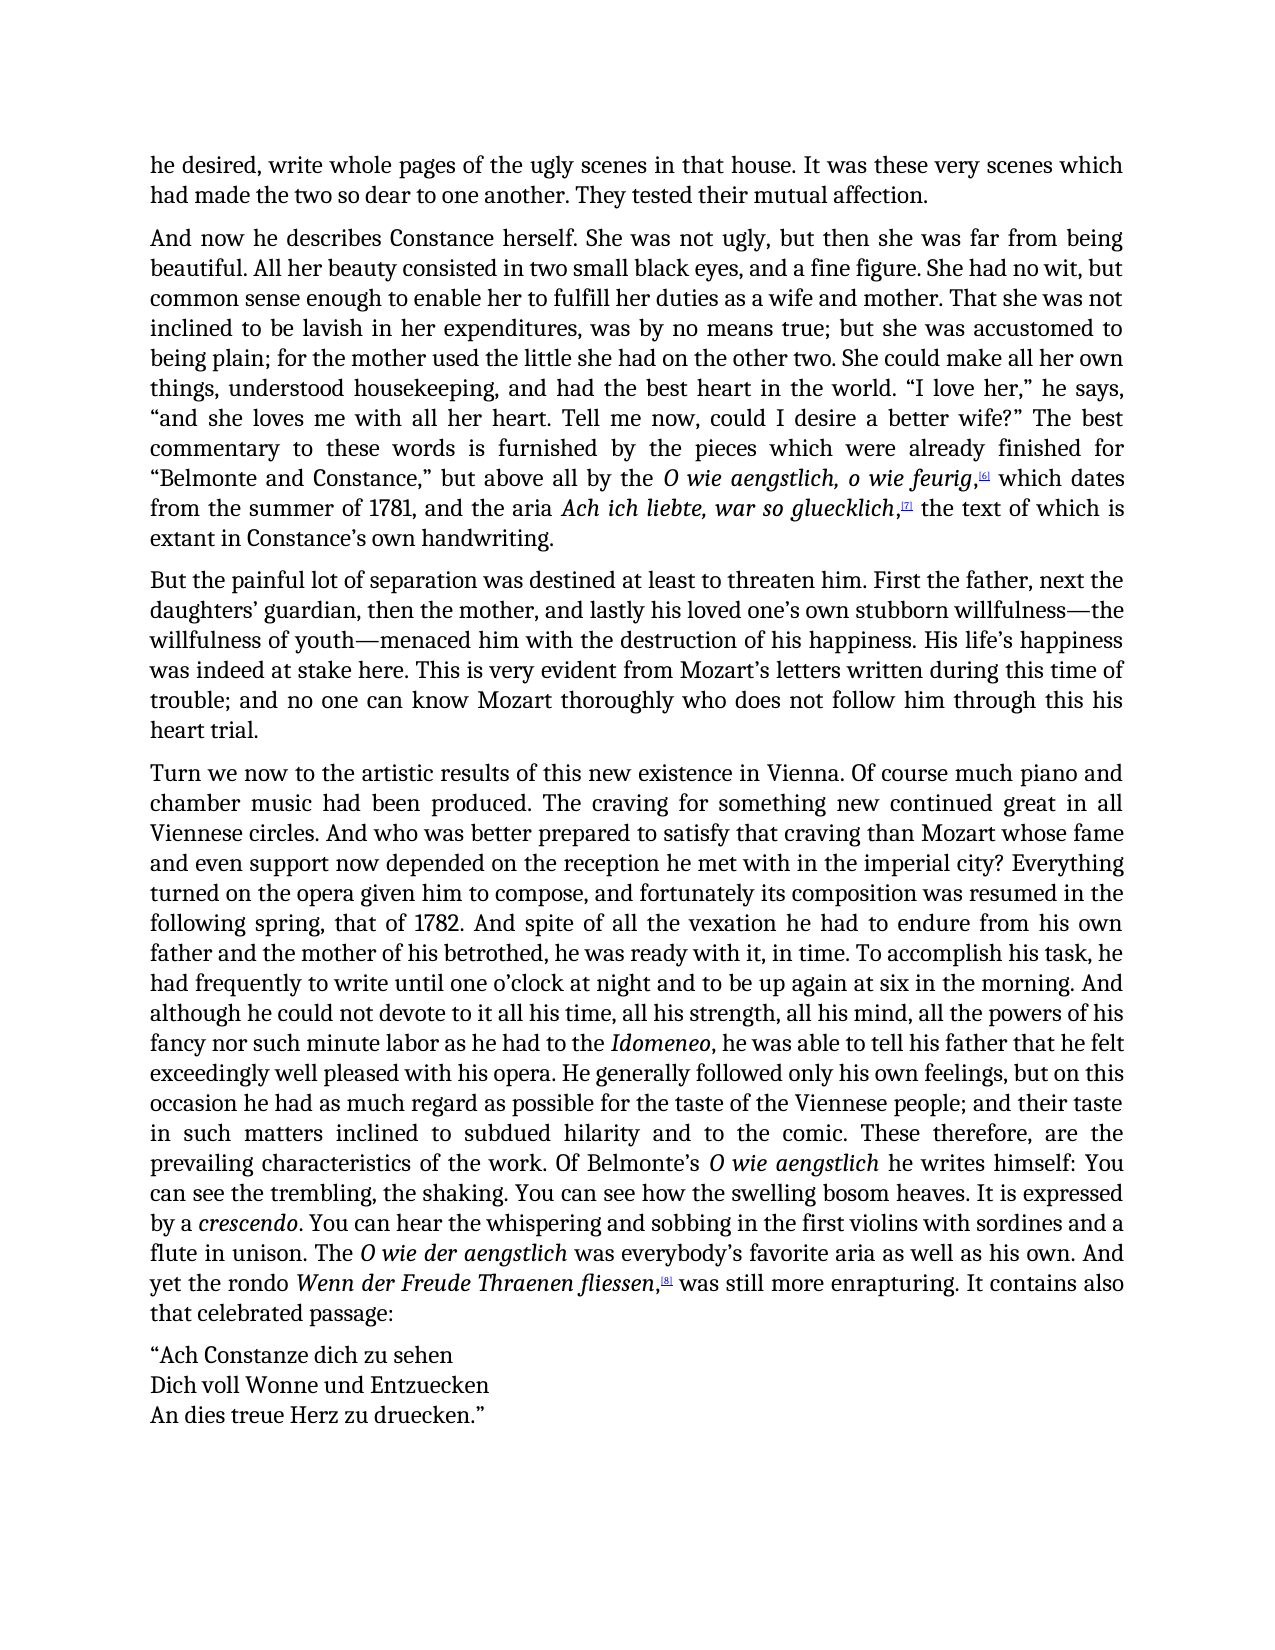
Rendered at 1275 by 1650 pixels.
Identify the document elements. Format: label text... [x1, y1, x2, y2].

text An dies treue Herz zu druecken.” [150, 1400, 1125, 1430]
text Dich voll Wonne und Entzuecken [150, 1370, 1125, 1400]
text Turn we now to the artistic results of this new existence in Vienna. Of course much piano and chamber music had been produced. The craving for something new continued great in all Viennese circles. And who was better prepared to satisfy that craving than Mozart whose fame and even support now depended on the reception he met with in the imperial city? Everything turned on the opera given him to compose, and fortunately its composition was resumed in the following spring, that of 1782. And spite of all the vexation he had to endure from his own father and the mother of his betrothed, he was ready with it, in time. To accomplish his task, he had frequently to write until one o’clock at night and to be up again at six in the morning. And although he could not devote to it all his time, all his strength, all his mind, all the powers of his fancy nor such minute labor as he had to the Idomeneo, he was able to tell his father that he felt exceedingly well pleased with his opera. He generally followed only his own feelings, but on this occasion he had as much regard as possible for the taste of the Viennese people; and their taste in such matters inclined to subdued hilarity and to the comic. These therefore, are the prevailing characteristics of the work. Of Belmonte’s O wie aengstlich he writes himself: You can see the trembling, the shaking. You can see how the swelling bosom heaves. It is expressed by a crescendo. You can hear the whispering and sobbing in the first violins with sordines and a flute in unison. The O wie der aengstlich was everybody’s favorite aria as well as his own. And yet the rondo Wenn der Freude Thraenen fliessen,[8] was still more enrapturing. It contains also that celebrated passage: [150, 757, 1125, 1327]
text But the painful lot of separation was destined at least to threaten him. First the father, next the daughters’ guardian, then the mother, and lastly his loved one’s own stubborn willfulness—the willfulness of youth—menaced him with the destruction of his happiness. His life’s happiness was indeed at stake here. This is very evident from Mozart’s letters written during this time of trouble; and no one can know Mozart thoroughly who does not follow him through this his heart trial. [150, 565, 1125, 745]
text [150, 150, 1125, 210]
text “Ach Constanze dich zu sehen [150, 1340, 1125, 1370]
text And now he describes Constance herself. She was not ugly, but then she was far from being beautiful. All her beauty consisted in two small black eyes, and a fine figure. She had no wit, but common sense enough to enable her to fulfill her duties as a wife and mother. That she was not inclined to be lavish in her expenditures, was by no means true; but she was accustomed to being plain; for the mother used the little she had on the other two. She could make all her own things, understood housekeeping, and had the best heart in the world. “I love her,” he says, “and she loves me with all her heart. Tell me now, could I desire a better wife?” The best commentary to these words is furnished by the pieces which were already finished for “Belmonte and Constance,” but above all by the O wie aengstlich, o wie feurig,[6] which dates from the summer of 1781, and the aria Ach ich liebte, war so gluecklich,[7] the text of which is extant in Constance’s own handwriting. [150, 222, 1125, 552]
